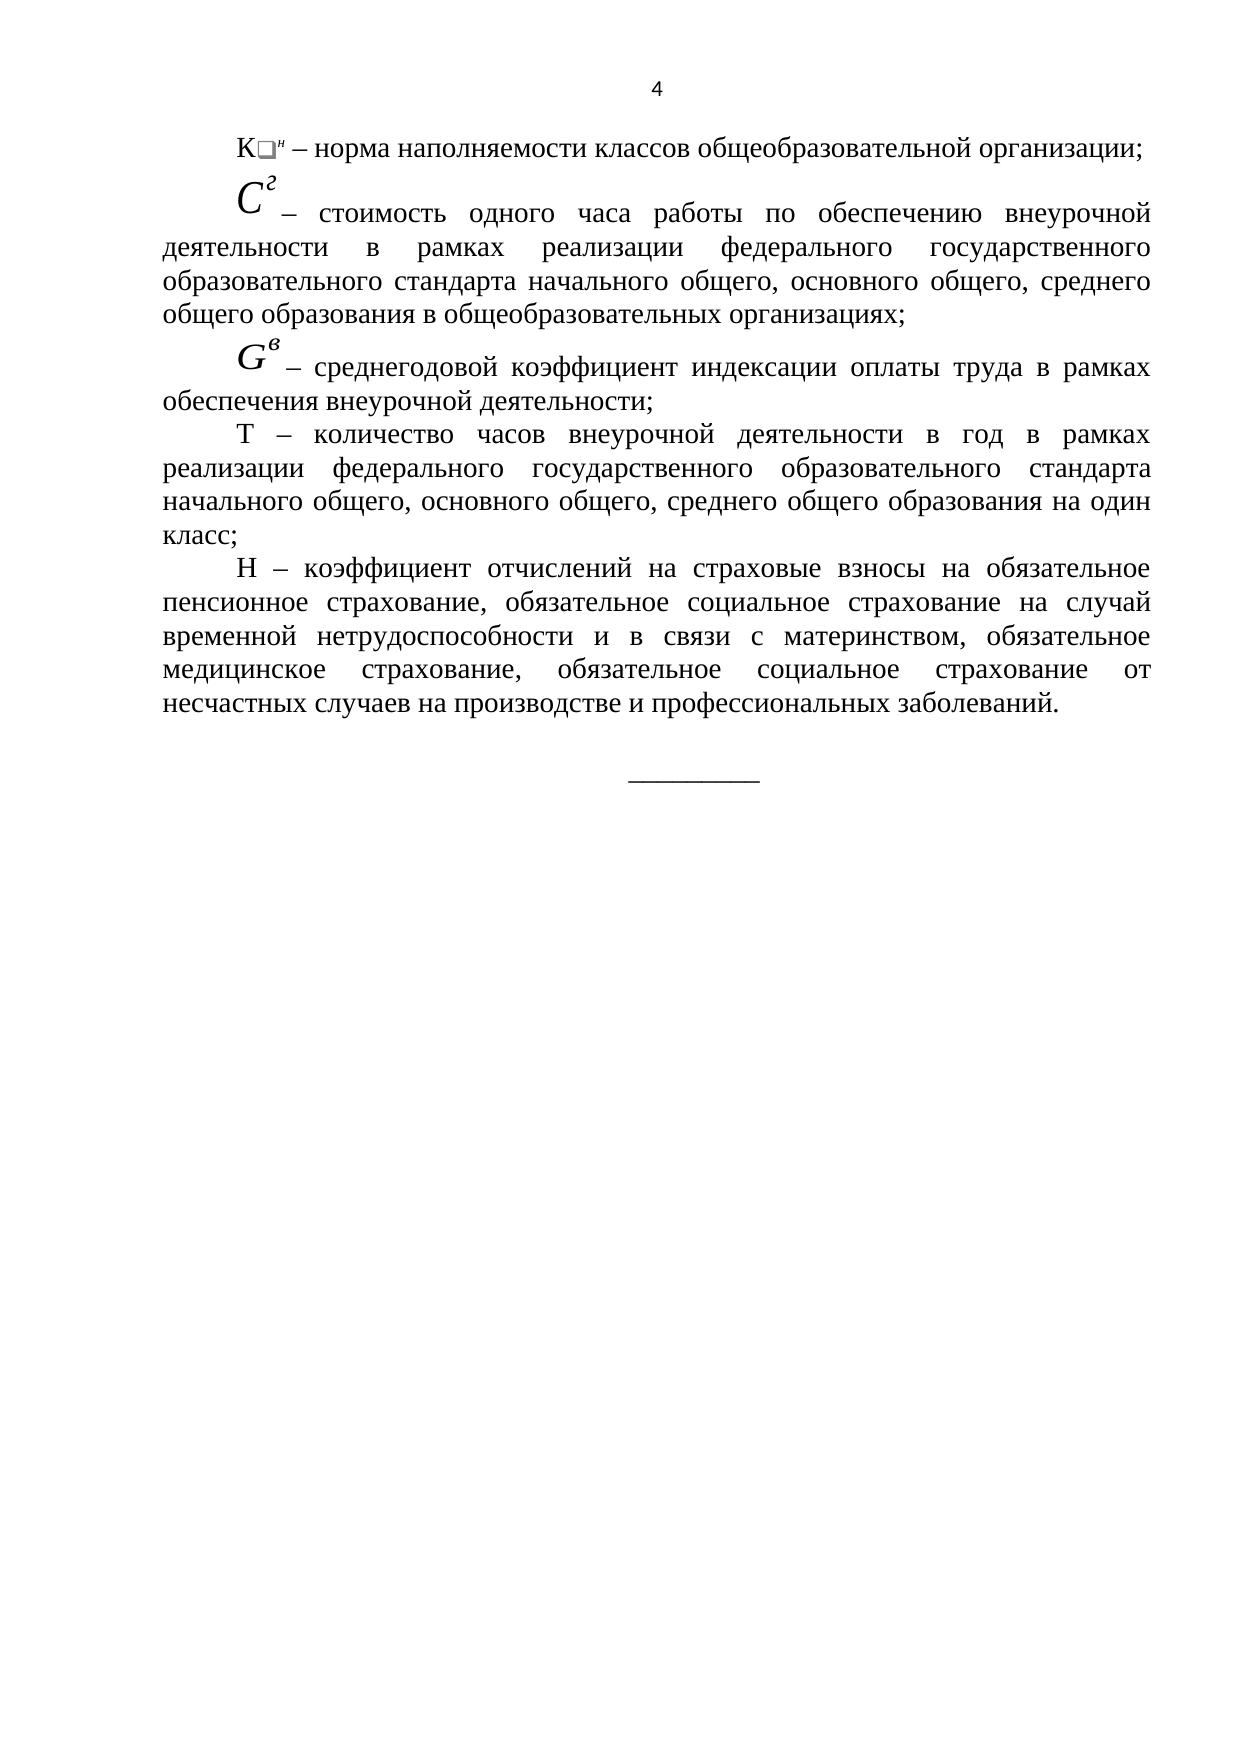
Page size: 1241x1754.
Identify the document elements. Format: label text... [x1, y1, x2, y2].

text Н – коэффициент отчислений на страховые взносы на обязательное пенсионное страхование, обязательное социальное страхование на случай временной нетрудоспособности и в связи с материнством, обязательное медицинское страхование, обязательное социальное страхование от несчастных случаев на производстве и профессиональных заболеваний. [162, 551, 1152, 718]
text Т – количество часов внеурочной деятельности в год в рамках реализации федерального государственного образовательного стандарта начального общего, основного общего, среднего общего образования на один класс; [162, 416, 1152, 551]
text _________ [162, 752, 1152, 785]
text К – норма наполняемости классов общеобразовательной организации; [162, 130, 1152, 163]
text – стоимость одного часа работы по обеспечению внеурочной деятельности в рамках реализации федерального государственного образовательного стандарта начального общего, основного общего, среднего общего образования в общеобразовательных организациях; [162, 163, 1152, 330]
text – среднегодовой коэффициент индексации оплаты труда в рамках обеспечения внеурочной деятельности; [162, 330, 1152, 416]
